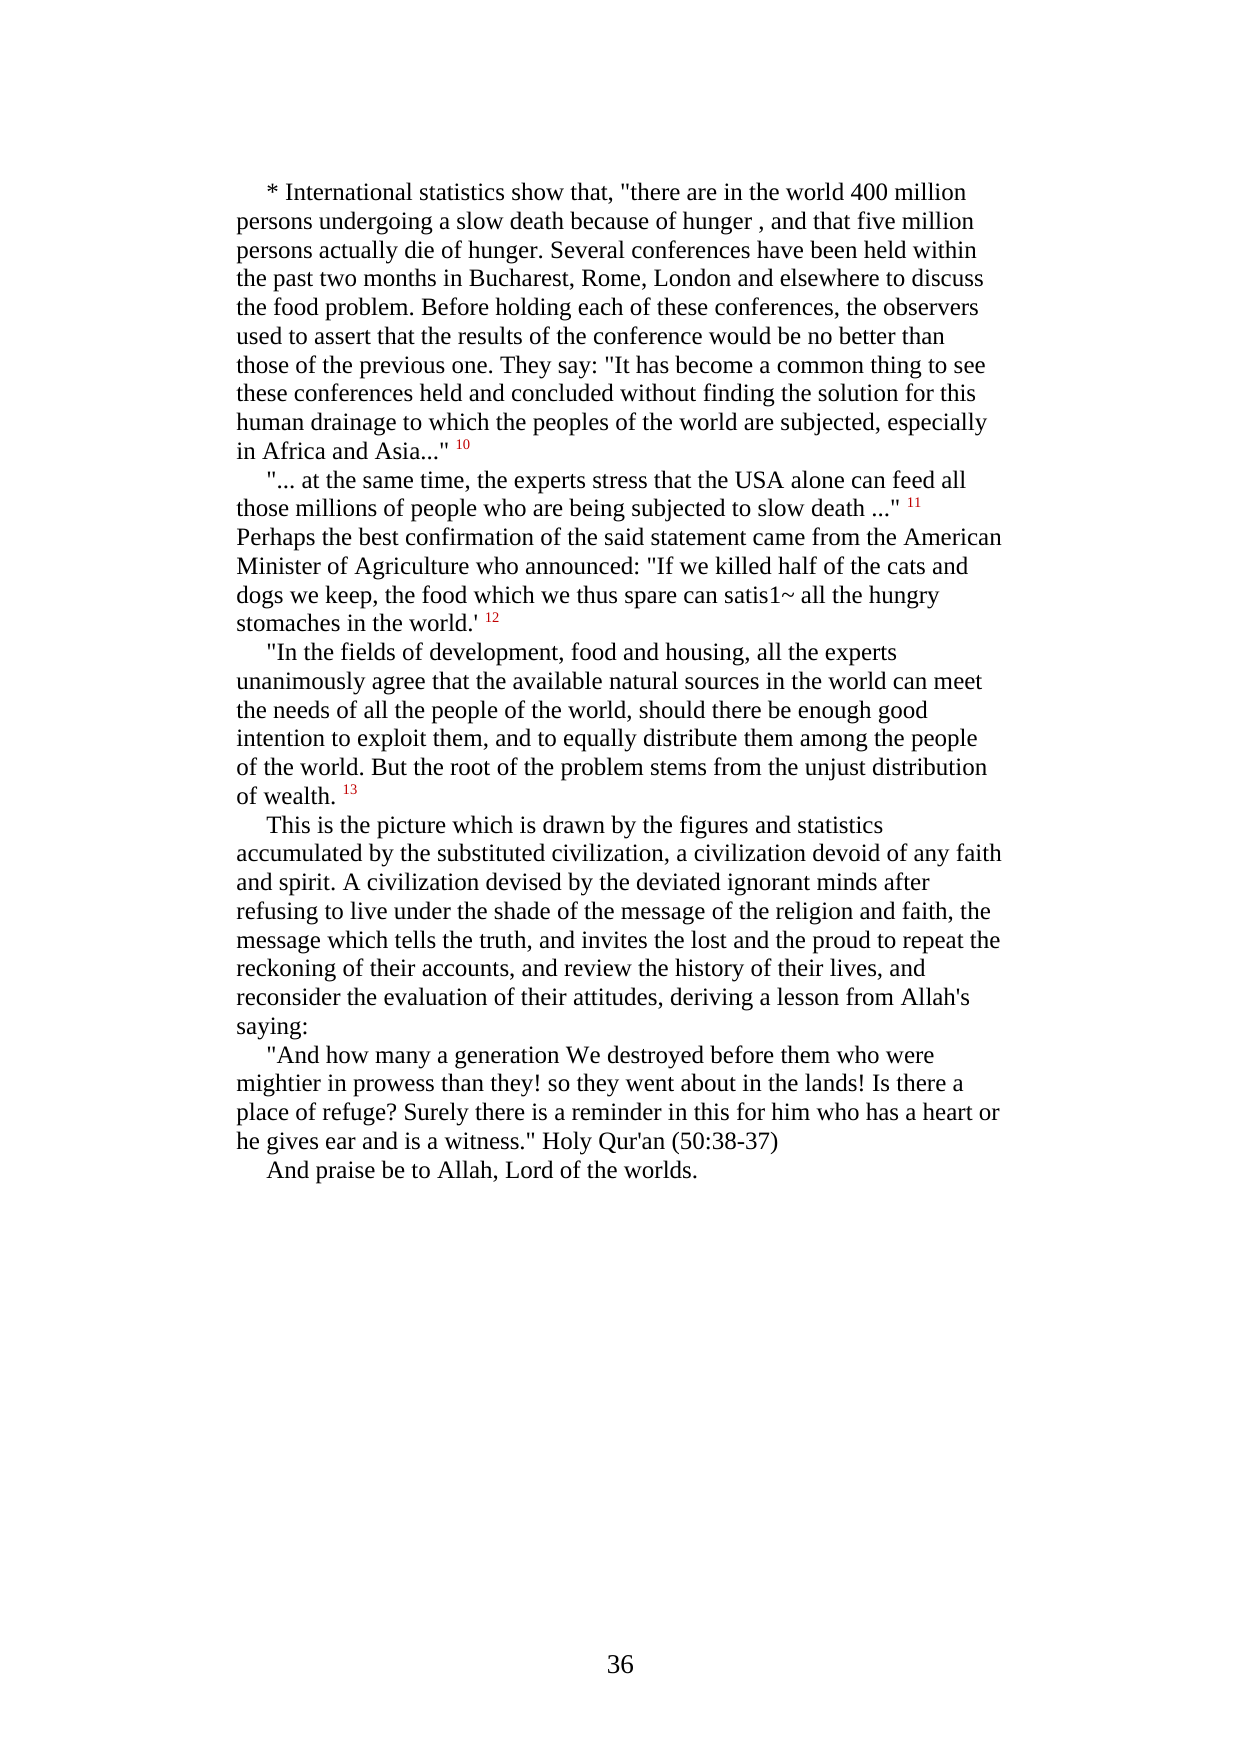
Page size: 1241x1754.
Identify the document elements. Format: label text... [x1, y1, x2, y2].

text "In the fields of development, food and housing, all the experts unanimously agree that the available natural sources in the world can meet the needs of all the people of the world, should there be enough good intention to exploit them, and to equally distribute them among the people of the world. But the root of the problem stems from the unjust distribution of wealth. 13 [236, 637, 1004, 810]
text "... at the same time, the experts stress that the USA alone can feed all those millions of people who are being subjected to slow death ..." 11 Perhaps the best confirmation of the said statement came from the American Minister of Agriculture who announced: "If we killed half of the cats and dogs we keep, the food which we thus spare can satis1~ all the hungry stomaches in the world.' 12 [236, 465, 1004, 637]
text "And how many a generation We destroyed before them who were mightier in prowess than they! so they went about in the lands! Is there a place of refuge? Surely there is a reminder in this for him who has a heart or he gives ear and is a witness." Holy Qur'an (50:38-37) [236, 1040, 1004, 1155]
text And praise be to Allah, Lord of the worlds. [236, 1155, 1004, 1183]
text This is the picture which is drawn by the figures and statistics accumulated by the substituted civilization, a civilization devoid of any faith and spirit. A civilization devised by the deviated ignorant minds after refusing to live under the shade of the message of the religion and faith, the message which tells the truth, and invites the lost and the proud to repeat the reckoning of their accounts, and review the history of their lives, and reconsider the evaluation of their attitudes, deriving a lesson from Allah's saying: [236, 810, 1004, 1040]
text * International statistics show that, "there are in the world 400 million persons undergoing a slow death because of hunger , and that five million persons actually die of hunger. Several conferences have been held within the past two months in Bucharest, Rome, London and elsewhere to discuss the food problem. Before holding each of these conferences, the observers used to assert that the results of the conference would be no better than those of the previous one. They say: "It has become a common thing to see these conferences held and concluded without finding the solution for this human drainage to which the peoples of the world are subjected, especially in Africa and Asia..." 10 [236, 177, 1004, 465]
